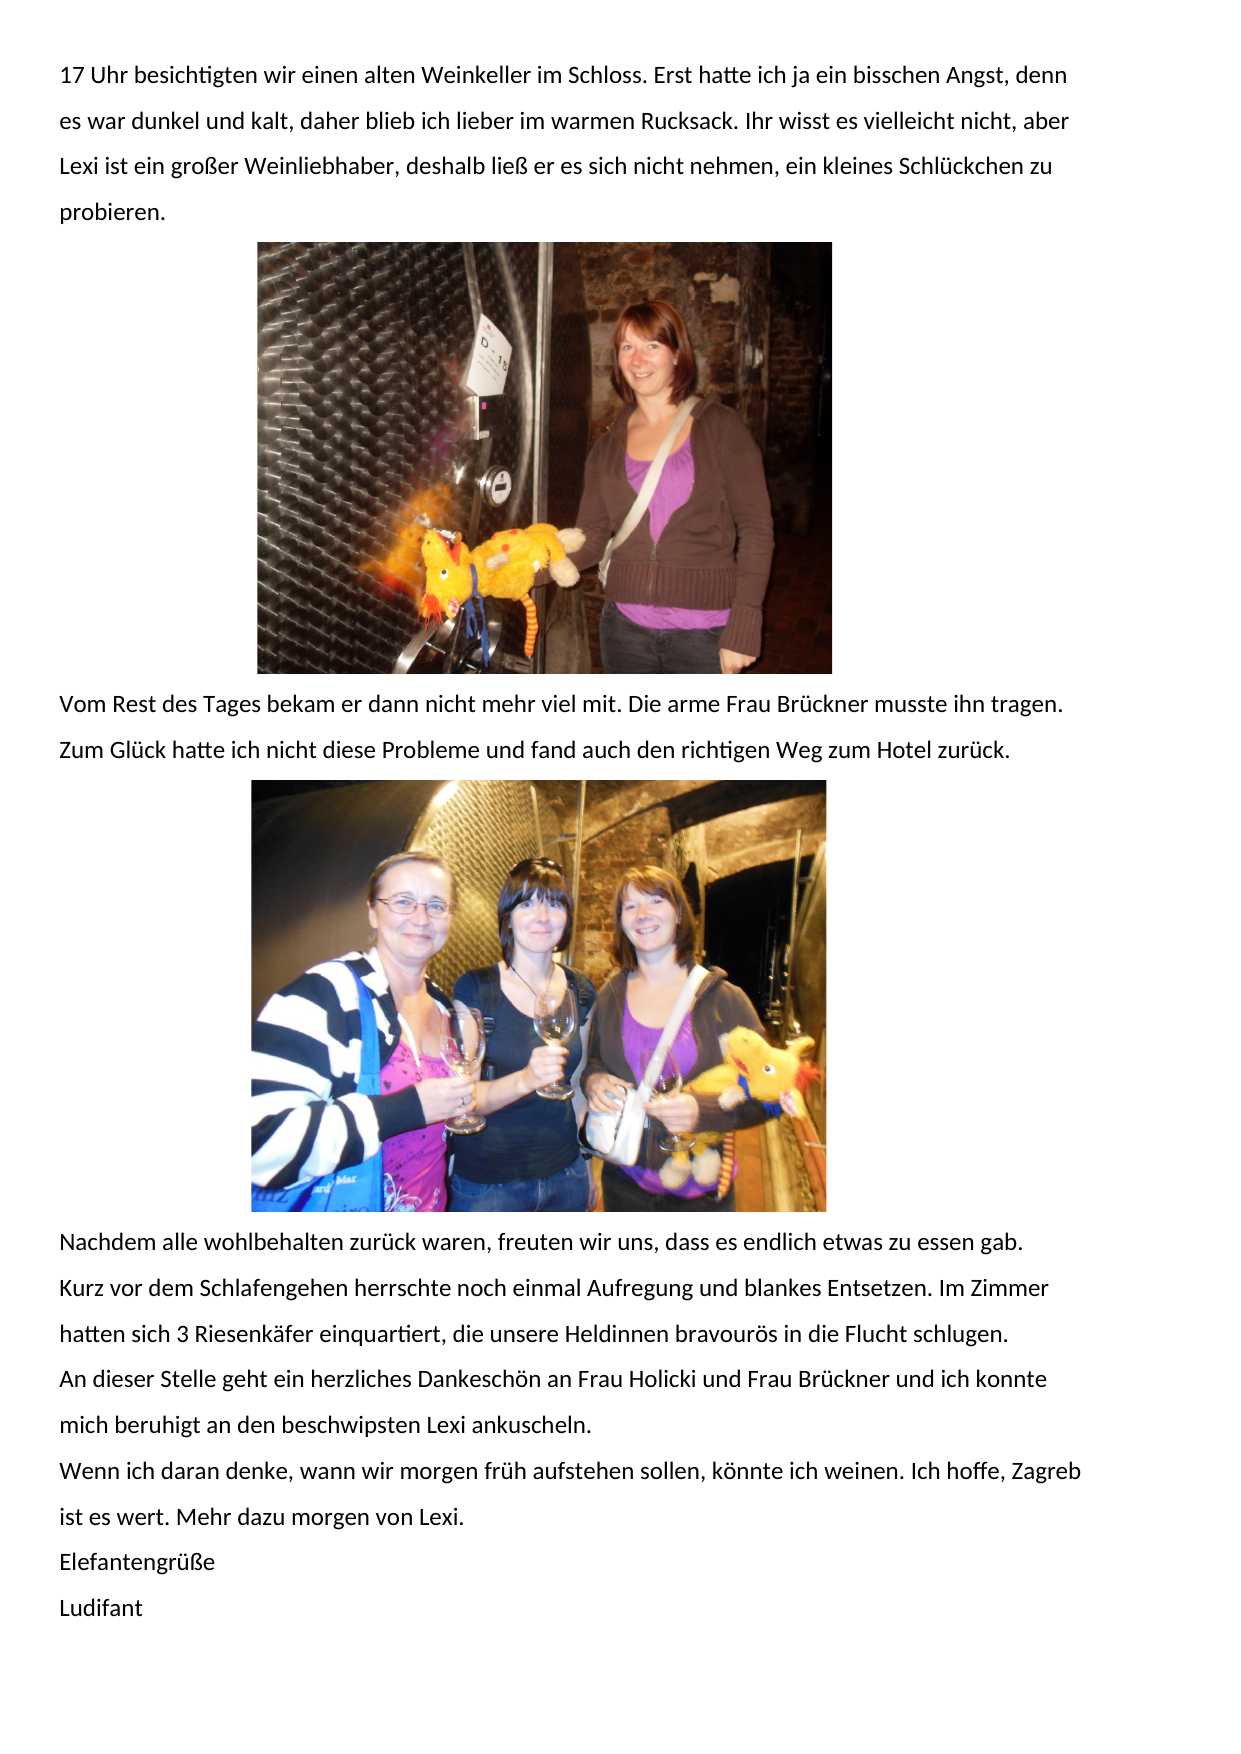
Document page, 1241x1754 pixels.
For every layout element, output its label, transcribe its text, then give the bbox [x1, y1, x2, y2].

text 17 Uhr besichtigten wir einen alten Weinkeller im Schloss. Erst hatte ich ja ein bisschen Angst, denn es war dunkel und kalt, daher blieb ich lieber im warmen Rucksack. Ihr wisst es vielleicht nicht, aber Lexi ist ein großer Weinliebhaber, deshalb ließ er es sich nicht nehmen, ein kleines Schlückchen zu probieren. [59, 59, 1092, 227]
picture [257, 242, 833, 674]
text Zum Glück hatte ich nicht diese Probleme und fand auch den richtigen Weg zum Hotel zurück. [59, 734, 1092, 765]
text Elefantengrüße [59, 1546, 1092, 1577]
text Wenn ich daran denke, wann wir morgen früh aufstehen sollen, könnte ich weinen. Ich hoffe, Zagreb ist es wert. Mehr dazu morgen von Lexi. [59, 1455, 1092, 1531]
picture [251, 780, 827, 1212]
text Vom Rest des Tages bekam er dann nicht mehr viel mit. Die arme Frau Brückner musste ihn tragen. [59, 688, 1092, 719]
text Kurz vor dem Schlafengehen herrschte noch einmal Aufregung und blankes Entsetzen. Im Zimmer hatten sich 3 Riesenkäfer einquartiert, die unsere Heldinnen bravourös in die Flucht schlugen. [59, 1272, 1092, 1348]
text Ludifant [59, 1592, 1092, 1623]
text Nachdem alle wohlbehalten zurück waren, freuten wir uns, dass es endlich etwas zu essen gab. [59, 1226, 1092, 1257]
text An dieser Stelle geht ein herzliches Dankeschön an Frau Holicki und Frau Brückner und ich konnte mich beruhigt an den beschwipsten Lexi ankuscheln. [59, 1363, 1092, 1440]
